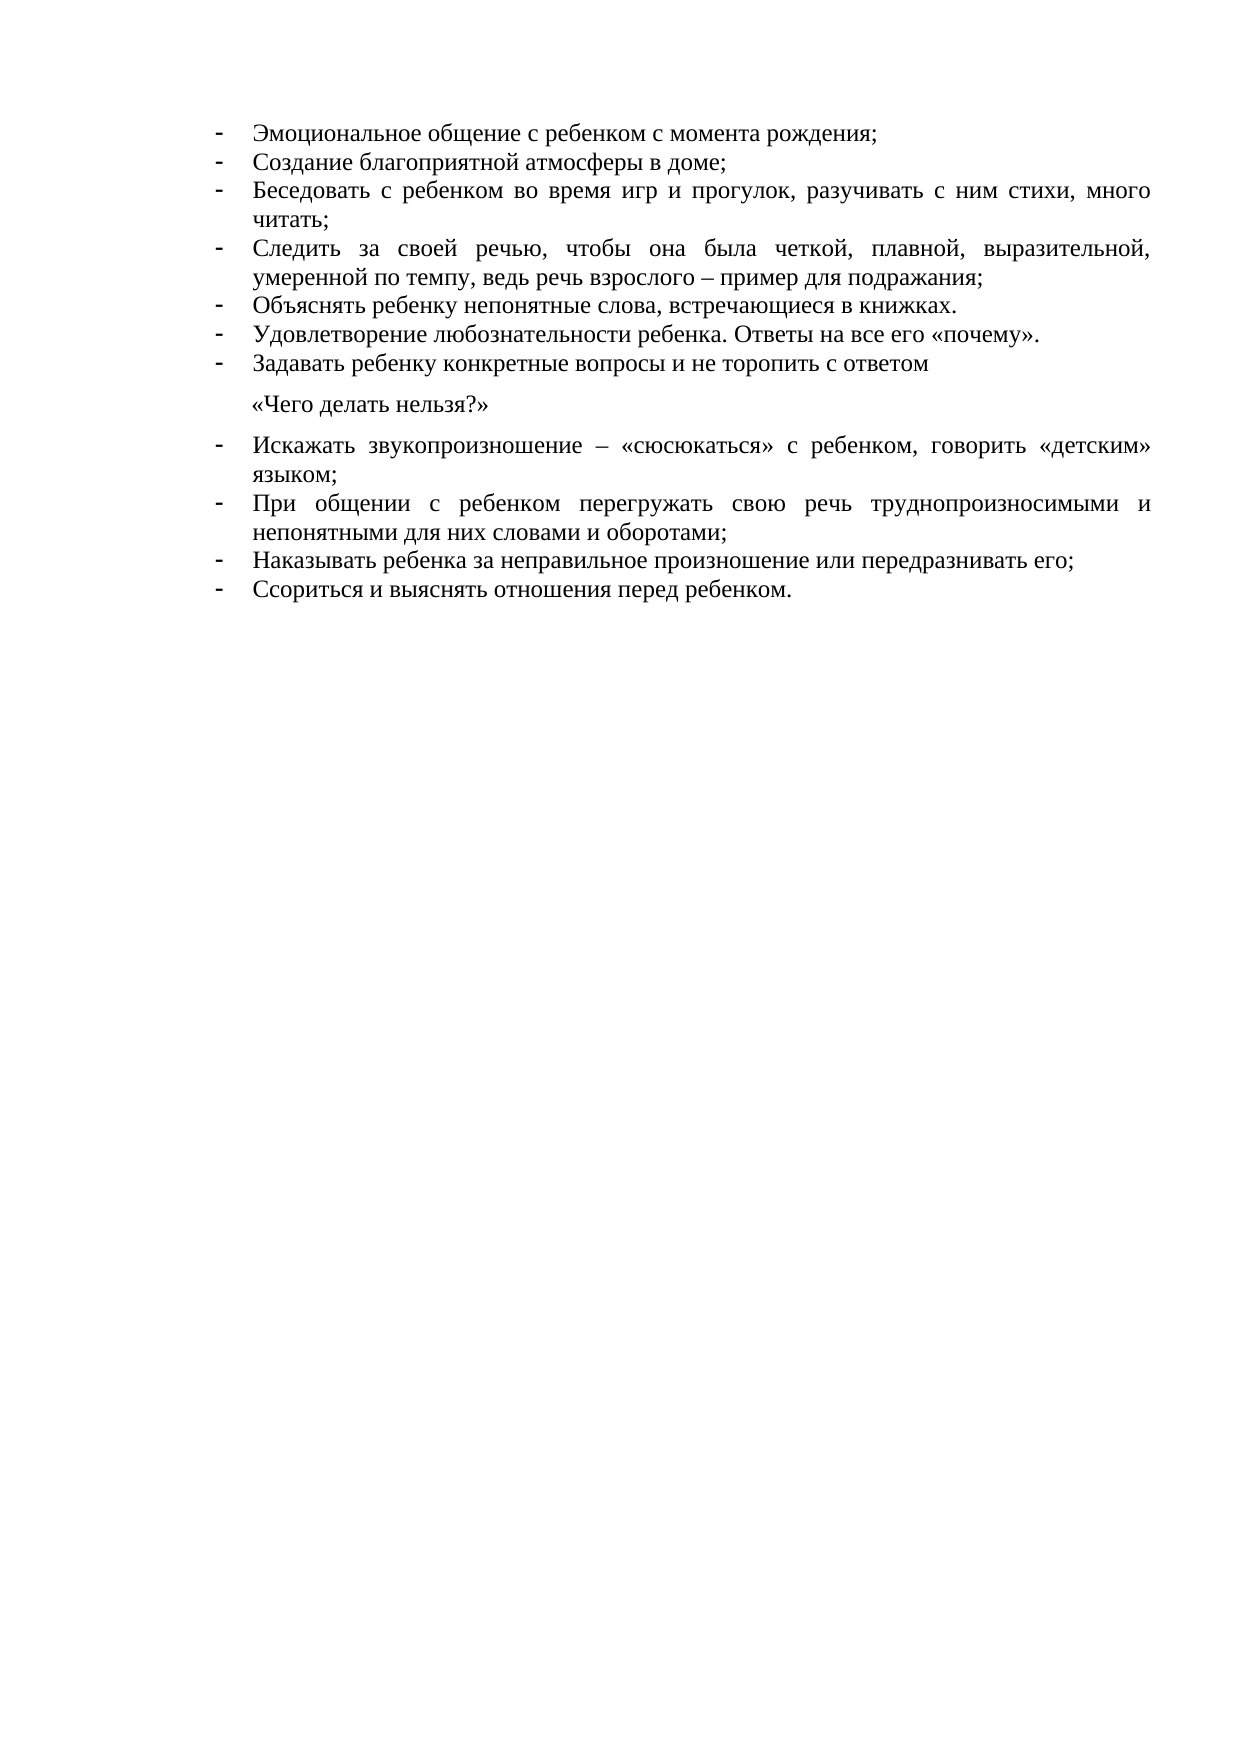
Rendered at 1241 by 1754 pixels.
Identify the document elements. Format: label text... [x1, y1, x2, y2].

list При общении с ребенком перегружать свою речь труднопроизносимыми и непонятными для них словами и оборотами; [215, 488, 1152, 546]
list Создание благоприятной атмосферы в доме; [215, 147, 1152, 176]
list Беседовать с ребенком во время игр и прогулок, разучивать с ним стихи, много читать; [215, 176, 1152, 233]
list Искажать звукопроизношение – «сюсюкаться» с ребенком, говорить «детским» языком; [215, 431, 1152, 488]
list Следить за своей речью, чтобы она была четкой, плавной, выразительной, умеренной по темпу, ведь речь взрослого – пример для подражания; [215, 233, 1152, 291]
list Объяснять ребенку непонятные слова, встречающиеся в книжках. [215, 291, 1152, 319]
list Эмоциональное общение с ребенком с момента рождения; [215, 118, 1152, 147]
text «Чего делать нельзя?» [177, 389, 1152, 418]
list Удовлетворение любознательности ребенка. Ответы на все его «почему». [215, 319, 1152, 348]
list Ссориться и выяснять отношения перед ребенком. [215, 574, 1152, 603]
list Наказывать ребенка за неправильное произношение или передразнивать его; [215, 546, 1152, 574]
list Задавать ребенку конкретные вопросы и не торопить с ответом [215, 348, 1152, 377]
